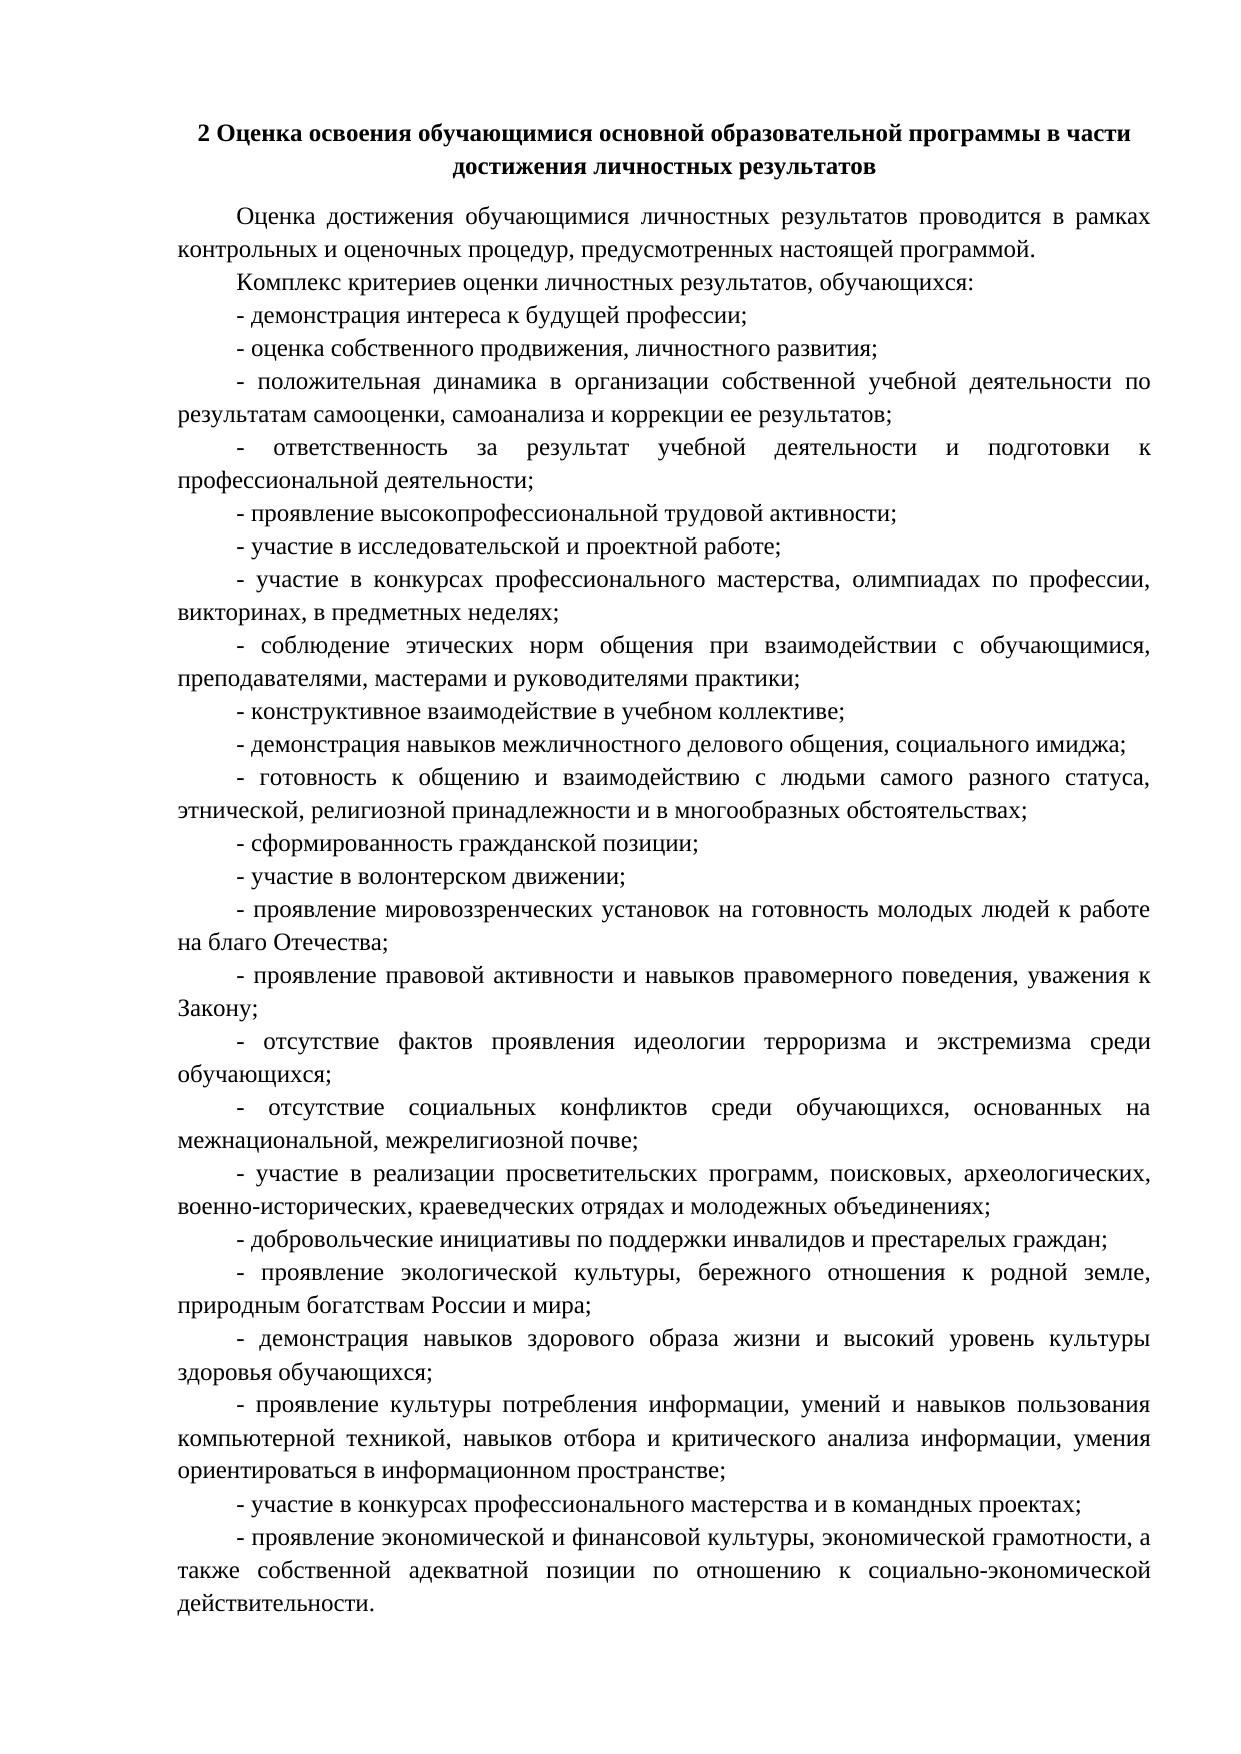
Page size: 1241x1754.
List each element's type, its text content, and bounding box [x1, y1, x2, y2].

text - участие в реализации просветительских программ, поисковых, археологических, военно-исторических, краеведческих отрядах и молодежных объединениях; [177, 1158, 1152, 1220]
text - проявление культуры потребления информации, умений и навыков пользования компьютерной техникой, навыков отбора и критического анализа информации, умения ориентироваться в информационном пространстве; [177, 1389, 1152, 1484]
text - проявление экономической и финансовой культуры, экономической грамотности, а также собственной адекватной позиции по отношению к социально-экономической действительности. [177, 1522, 1152, 1616]
text - демонстрация интереса к будущей профессии; [177, 300, 1152, 329]
text - отсутствие фактов проявления идеологии терроризма и экстремизма среди обучающихся; [177, 1026, 1152, 1088]
text - сформированность гражданской позиции; [177, 828, 1152, 857]
text - ответственность за результат учебной деятельности и подготовки к профессиональной деятельности; [177, 432, 1152, 494]
text - участие в конкурсах профессионального мастерства и в командных проектах; [177, 1489, 1152, 1517]
text - добровольческие инициативы по поддержки инвалидов и престарелых граждан; [177, 1224, 1152, 1253]
text - проявление высокопрофессиональной трудовой активности; [177, 498, 1152, 527]
text - отсутствие социальных конфликтов среди обучающихся, основанных на межнациональной, межрелигиозной почве; [177, 1092, 1152, 1154]
text 2 Оценка освоения обучающимися основной образовательной программы в части достижения личностных результатов [177, 118, 1152, 180]
text - проявление правовой активности и навыков правомерного поведения, уважения к Закону; [177, 960, 1152, 1022]
text - демонстрация навыков здорового образа жизни и высокий уровень культуры здоровья обучающихся; [177, 1323, 1152, 1385]
text - участие в волонтерском движении; [177, 861, 1152, 890]
text - конструктивное взаимодействие в учебном коллективе; [177, 696, 1152, 725]
text Комплекс критериев оценки личностных результатов, обучающихся: [177, 267, 1152, 296]
text - положительная динамика в организации собственной учебной деятельности по результатам самооценки, самоанализа и коррекции ее результатов; [177, 366, 1152, 428]
text - участие в конкурсах профессионального мастерства, олимпиадах по профессии, викторинах, в предметных неделях; [177, 564, 1152, 626]
text - участие в исследовательской и проектной работе; [177, 531, 1152, 560]
text - проявление мировоззренческих установок на готовность молодых людей к работе на благо Отечества; [177, 894, 1152, 956]
text - соблюдение этических норм общения при взаимодействии с обучающимися, преподавателями, мастерами и руководителями практики; [177, 630, 1152, 692]
text - оценка собственного продвижения, личностного развития; [177, 333, 1152, 362]
text - демонстрация навыков межличностного делового общения, социального имиджа; [177, 729, 1152, 758]
text - готовность к общению и взаимодействию с людьми самого разного статуса, этнической, религиозной принадлежности и в многообразных обстоятельствах; [177, 762, 1152, 824]
text - проявление экологической культуры, бережного отношения к родной земле, природным богатствам России и мира; [177, 1257, 1152, 1319]
text Оценка достижения обучающимися личностных результатов проводится в рамках контрольных и оценочных процедур, предусмотренных настоящей программой. [177, 201, 1152, 263]
